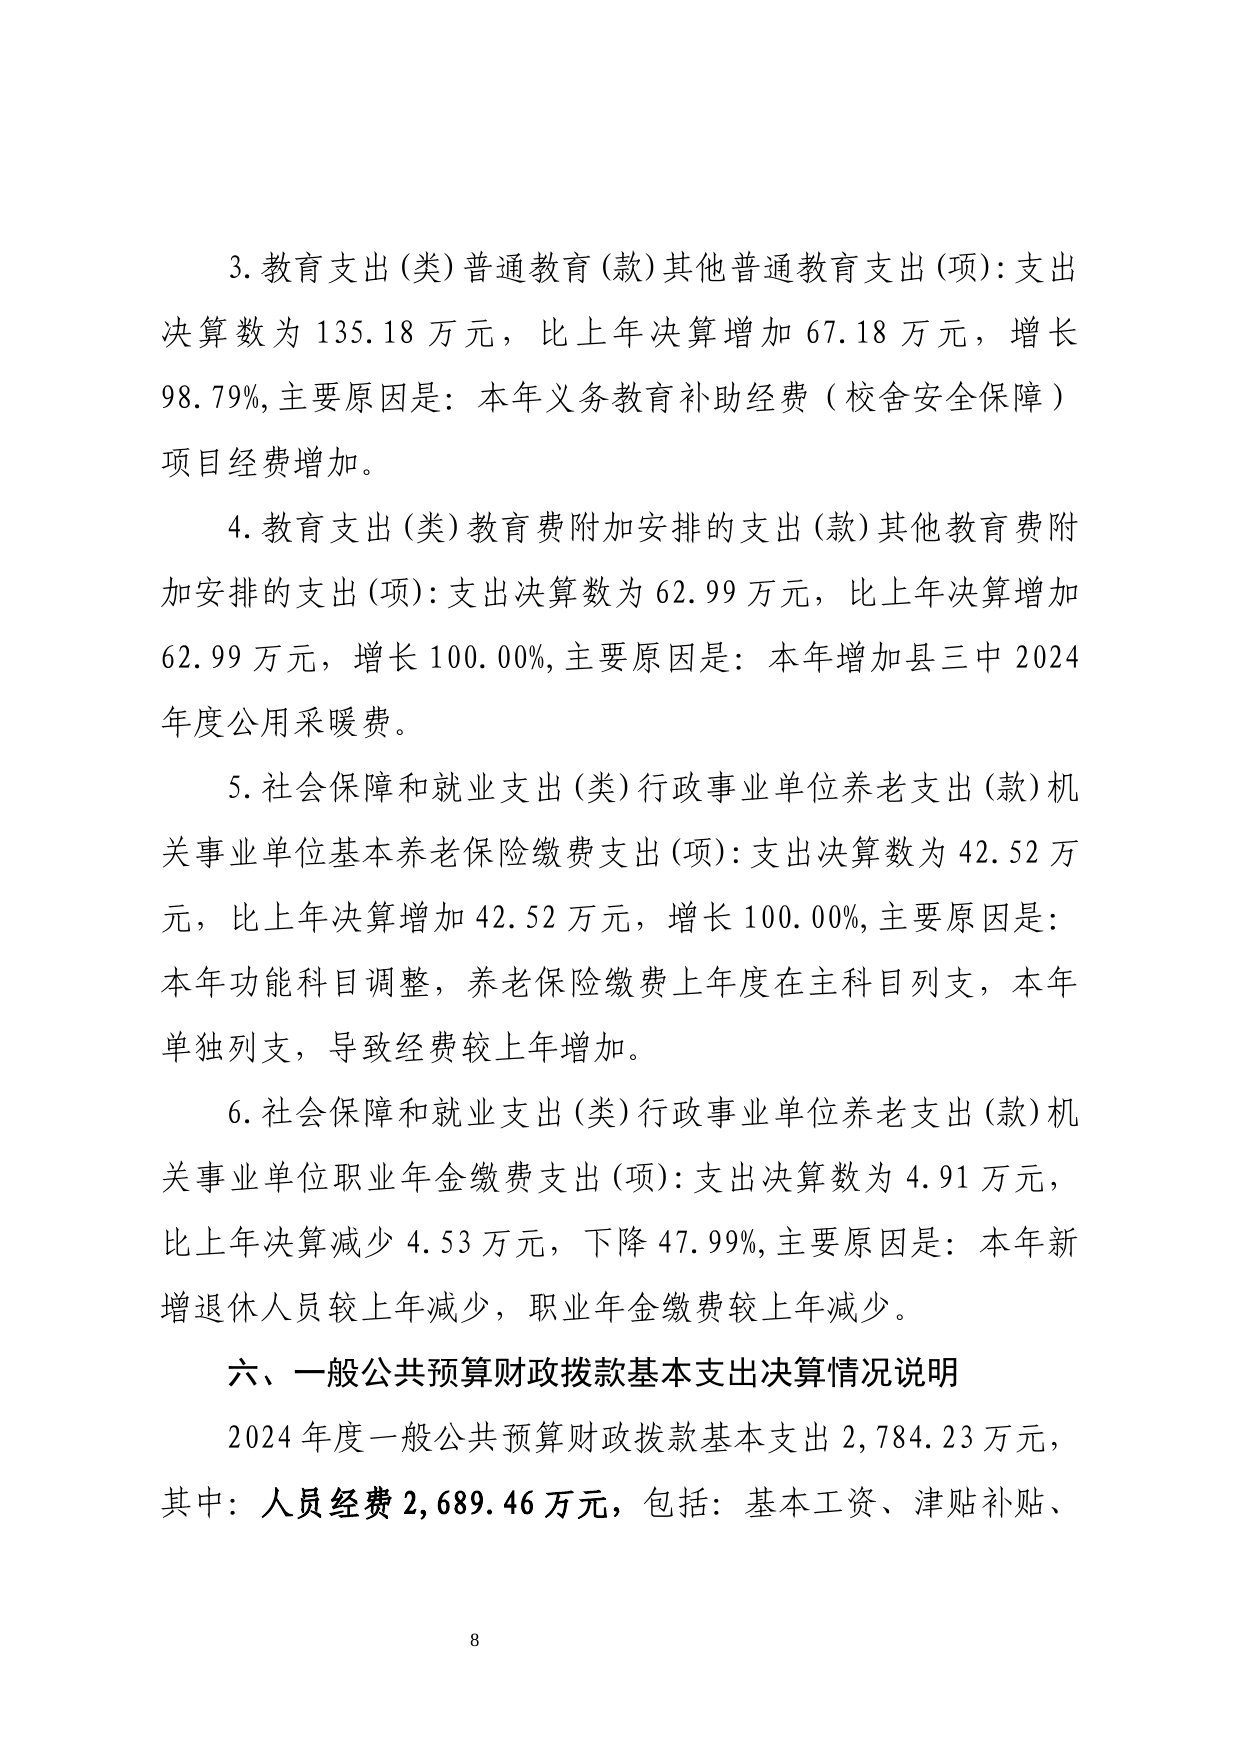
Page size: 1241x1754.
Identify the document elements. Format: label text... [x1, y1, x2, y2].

text 5.社会保障和就业支出(类)行政事业单位养老支出(款)机关事业单位基本养老保险缴费支出(项):支出决算数为42.52万元，比上年决算增加42.52万元，增长100.00%,主要原因是：本年功能科目调整，养老保险缴费上年度在主科目列支，本年单独列支，导致经费较上年增加。 [159, 753, 1081, 1078]
text 六、一般公共预算财政拨款基本支出决算情况说明 [159, 1338, 1081, 1403]
text 3.教育支出(类)普通教育(款)其他普通教育支出(项):支出决算数为135.18万元，比上年决算增加67.18万元，增长98.79%,主要原因是：本年义务教育补助经费（校舍安全保障）项目经费增加。 [159, 233, 1081, 493]
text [159, 1403, 1081, 1533]
text 6.社会保障和就业支出(类)行政事业单位养老支出(款)机关事业单位职业年金缴费支出(项):支出决算数为4.91万元，比上年决算减少4.53万元，下降47.99%,主要原因是：本年新增退休人员较上年减少，职业年金缴费较上年减少。 [159, 1078, 1081, 1338]
text 4.教育支出(类)教育费附加安排的支出(款)其他教育费附加安排的支出(项):支出决算数为62.99万元，比上年决算增加62.99万元，增长100.00%,主要原因是：本年增加县三中2024年度公用采暖费。 [159, 493, 1081, 753]
